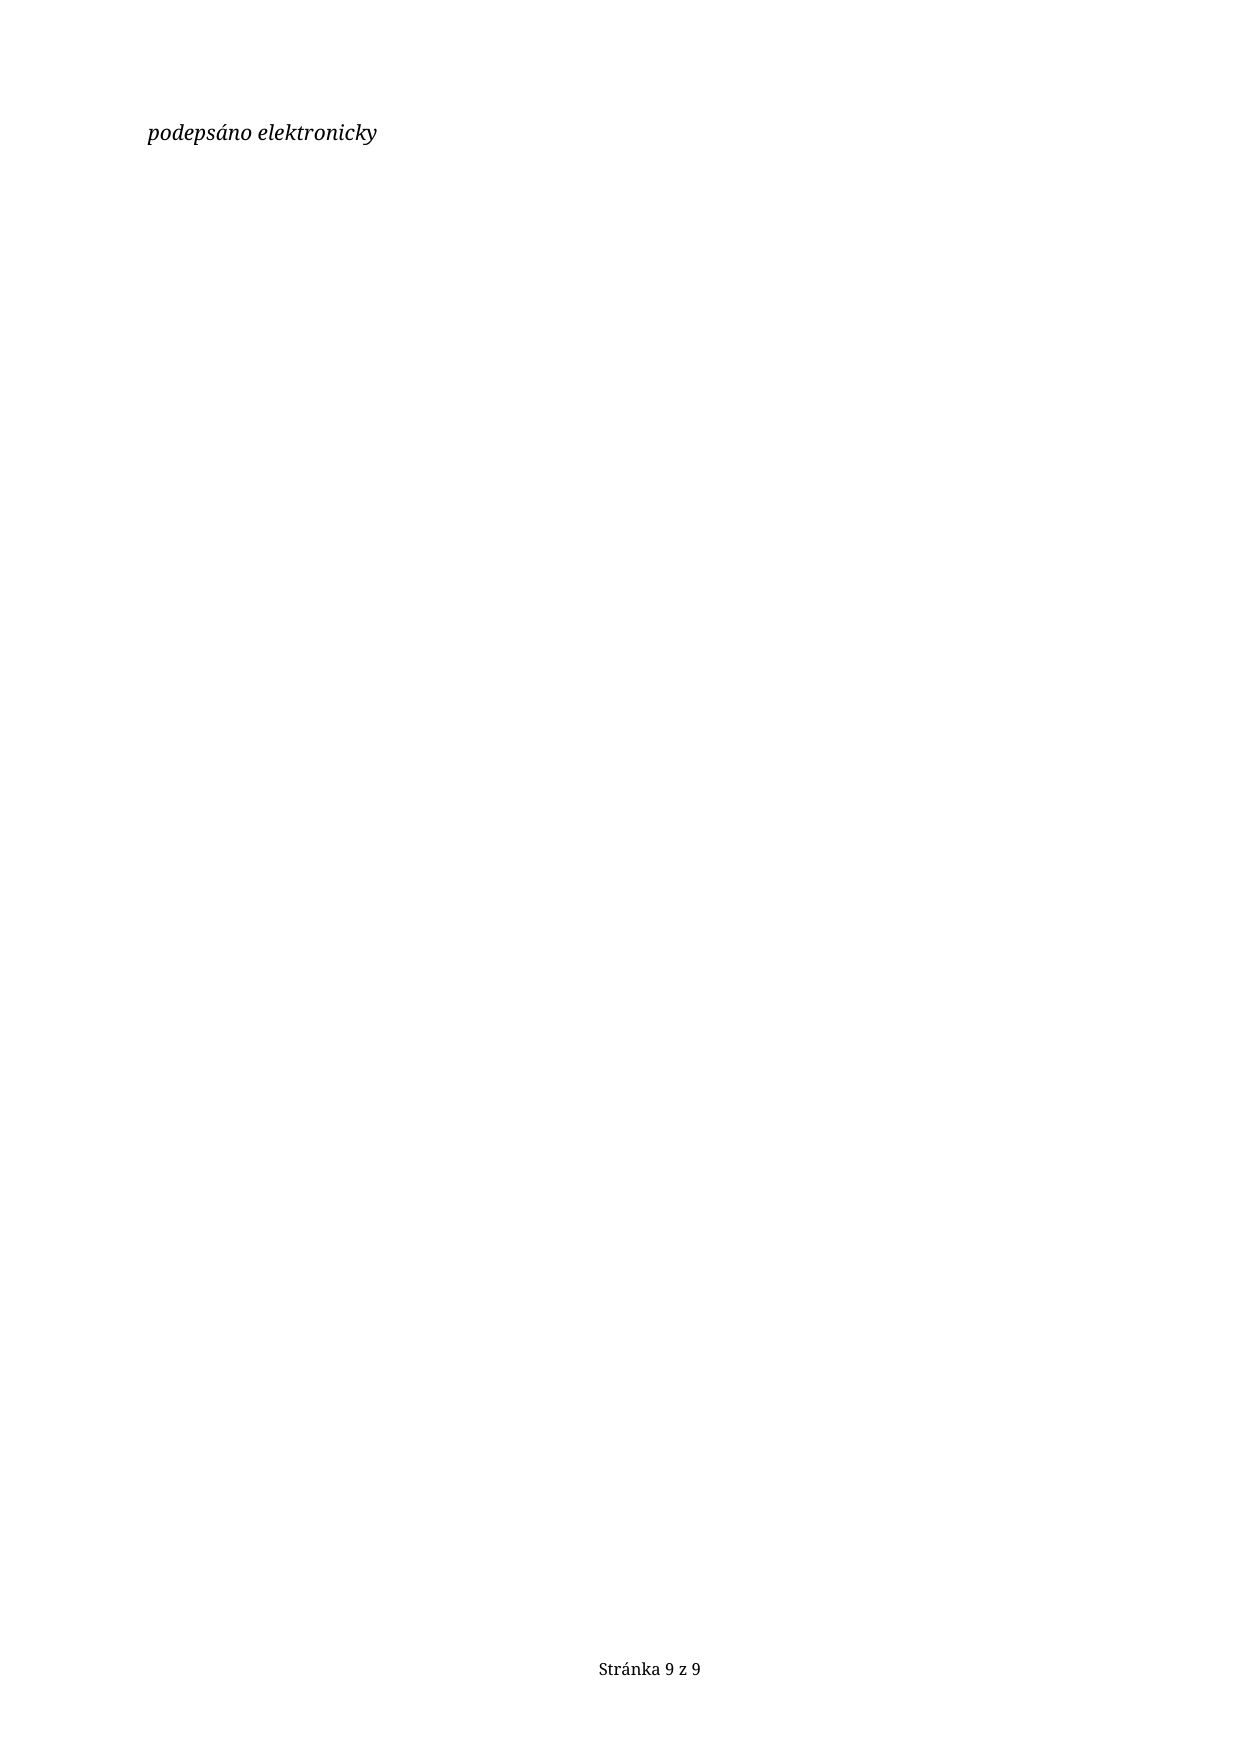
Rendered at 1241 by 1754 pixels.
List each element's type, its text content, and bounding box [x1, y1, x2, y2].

text podepsáno elektronicky [148, 118, 1107, 147]
